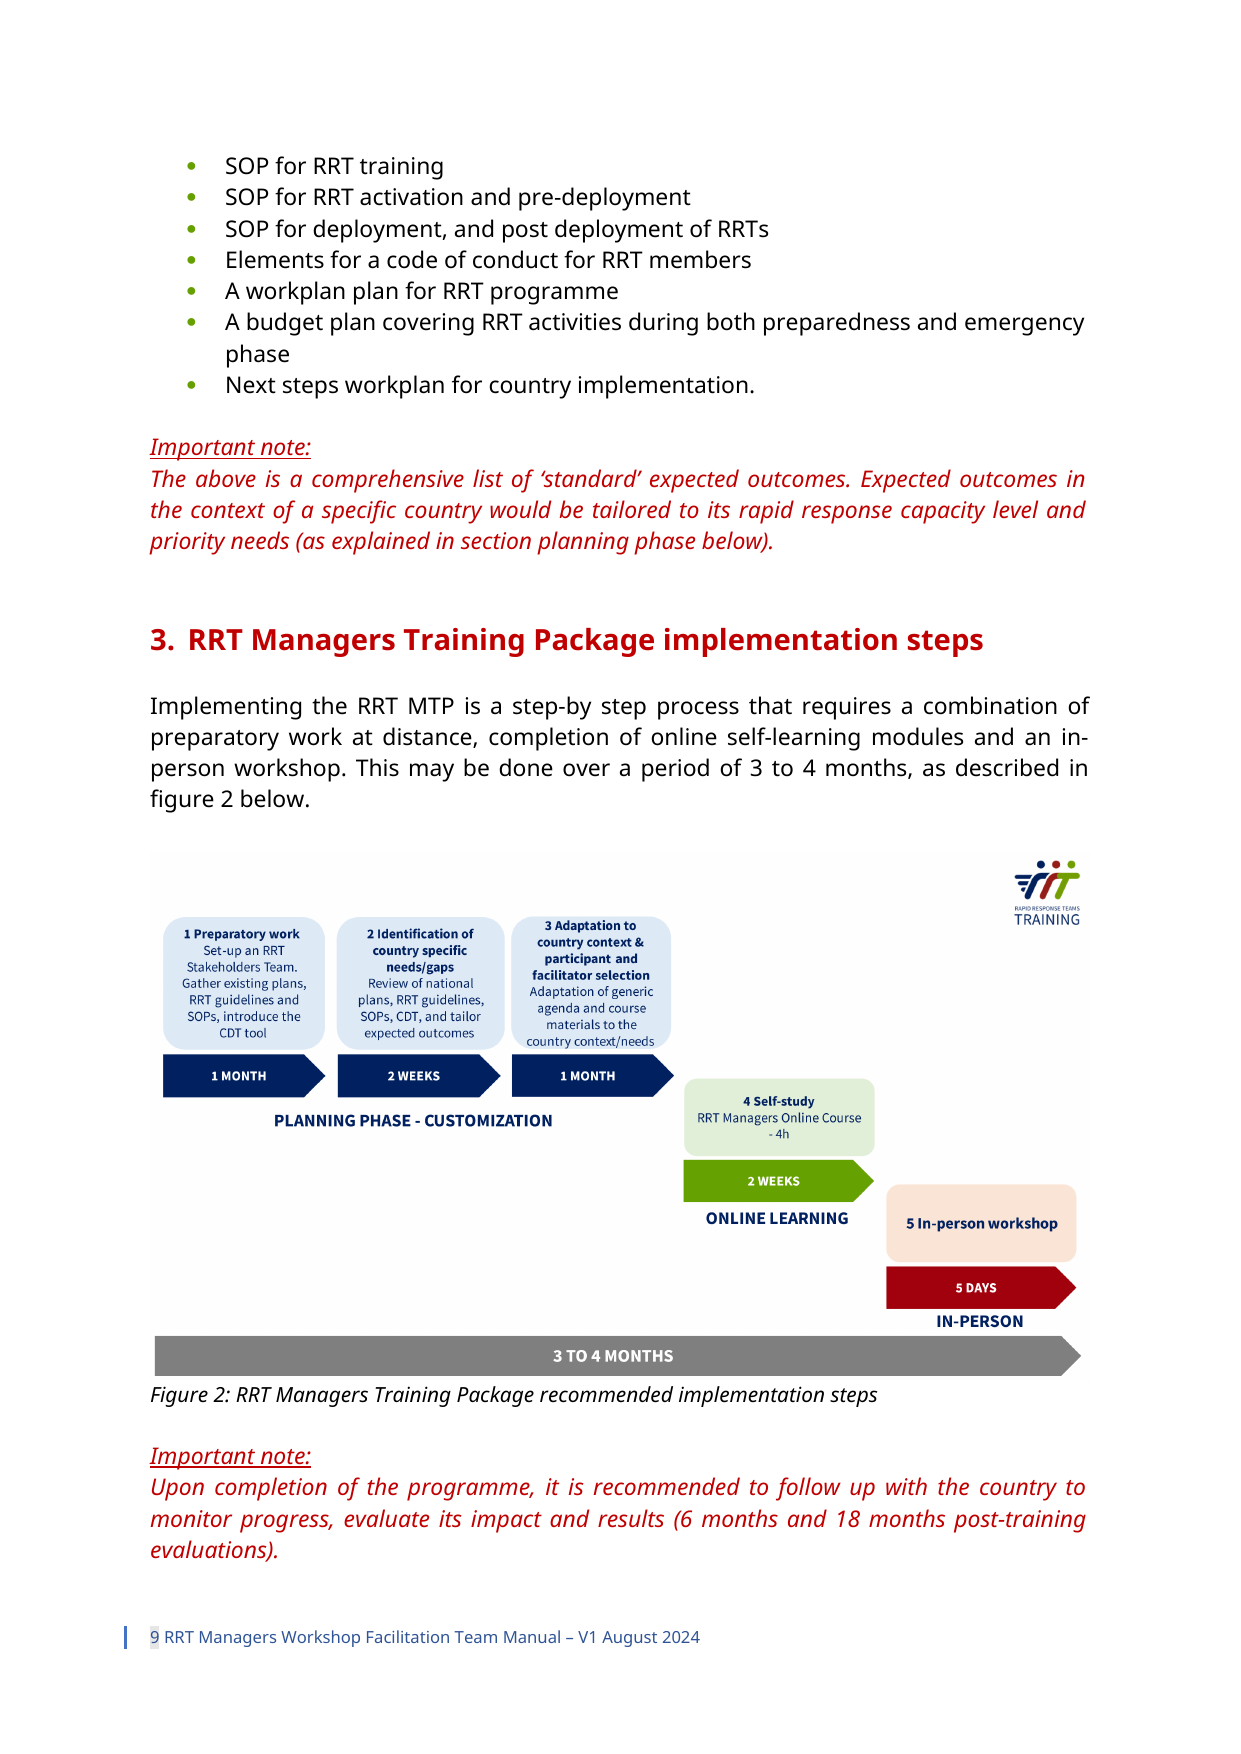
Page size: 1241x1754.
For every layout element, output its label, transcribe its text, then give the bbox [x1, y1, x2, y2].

text Important note: [150, 1440, 1090, 1471]
list SOP for RRT training [187, 150, 1090, 181]
text Figure 2: RRT Managers Training Package recommended implementation steps [150, 1381, 1090, 1409]
list A workplan plan for RRT programme [187, 275, 1090, 306]
list Elements for a code of conduct for RRT members [187, 244, 1090, 275]
text Implementing the RRT MTP is a step-by step process that requires a combination of preparatory work at distance, completion of online self-learning modules and an in-person workshop. This may be done over a period of 3 to 4 months, as described in figure 2 below. [150, 690, 1090, 815]
text Upon completion of the programme, it is recommended to follow up with the country to monitor progress, evaluate its impact and results (6 months and 18 months post-training evaluations). [150, 1471, 1090, 1565]
text The above is a comprehensive list of ‘standard’ expected outcomes. Expected outcomes in the context of a specific country would be tailored to its rapid response capacity level and priority needs (as explained in section planning phase below). [150, 462, 1090, 556]
list SOP for deployment, and post deployment of RRTs [187, 212, 1090, 244]
list SOP for RRT activation and pre-deployment [187, 181, 1090, 212]
text Important note: [150, 431, 1090, 462]
list A budget plan covering RRT activities during both preparedness and emergency phase [187, 306, 1090, 369]
list Next steps workplan for country implementation. [187, 369, 1090, 400]
subtitle RRT Managers Training Package implementation steps [150, 619, 1090, 658]
picture [150, 851, 1091, 1381]
